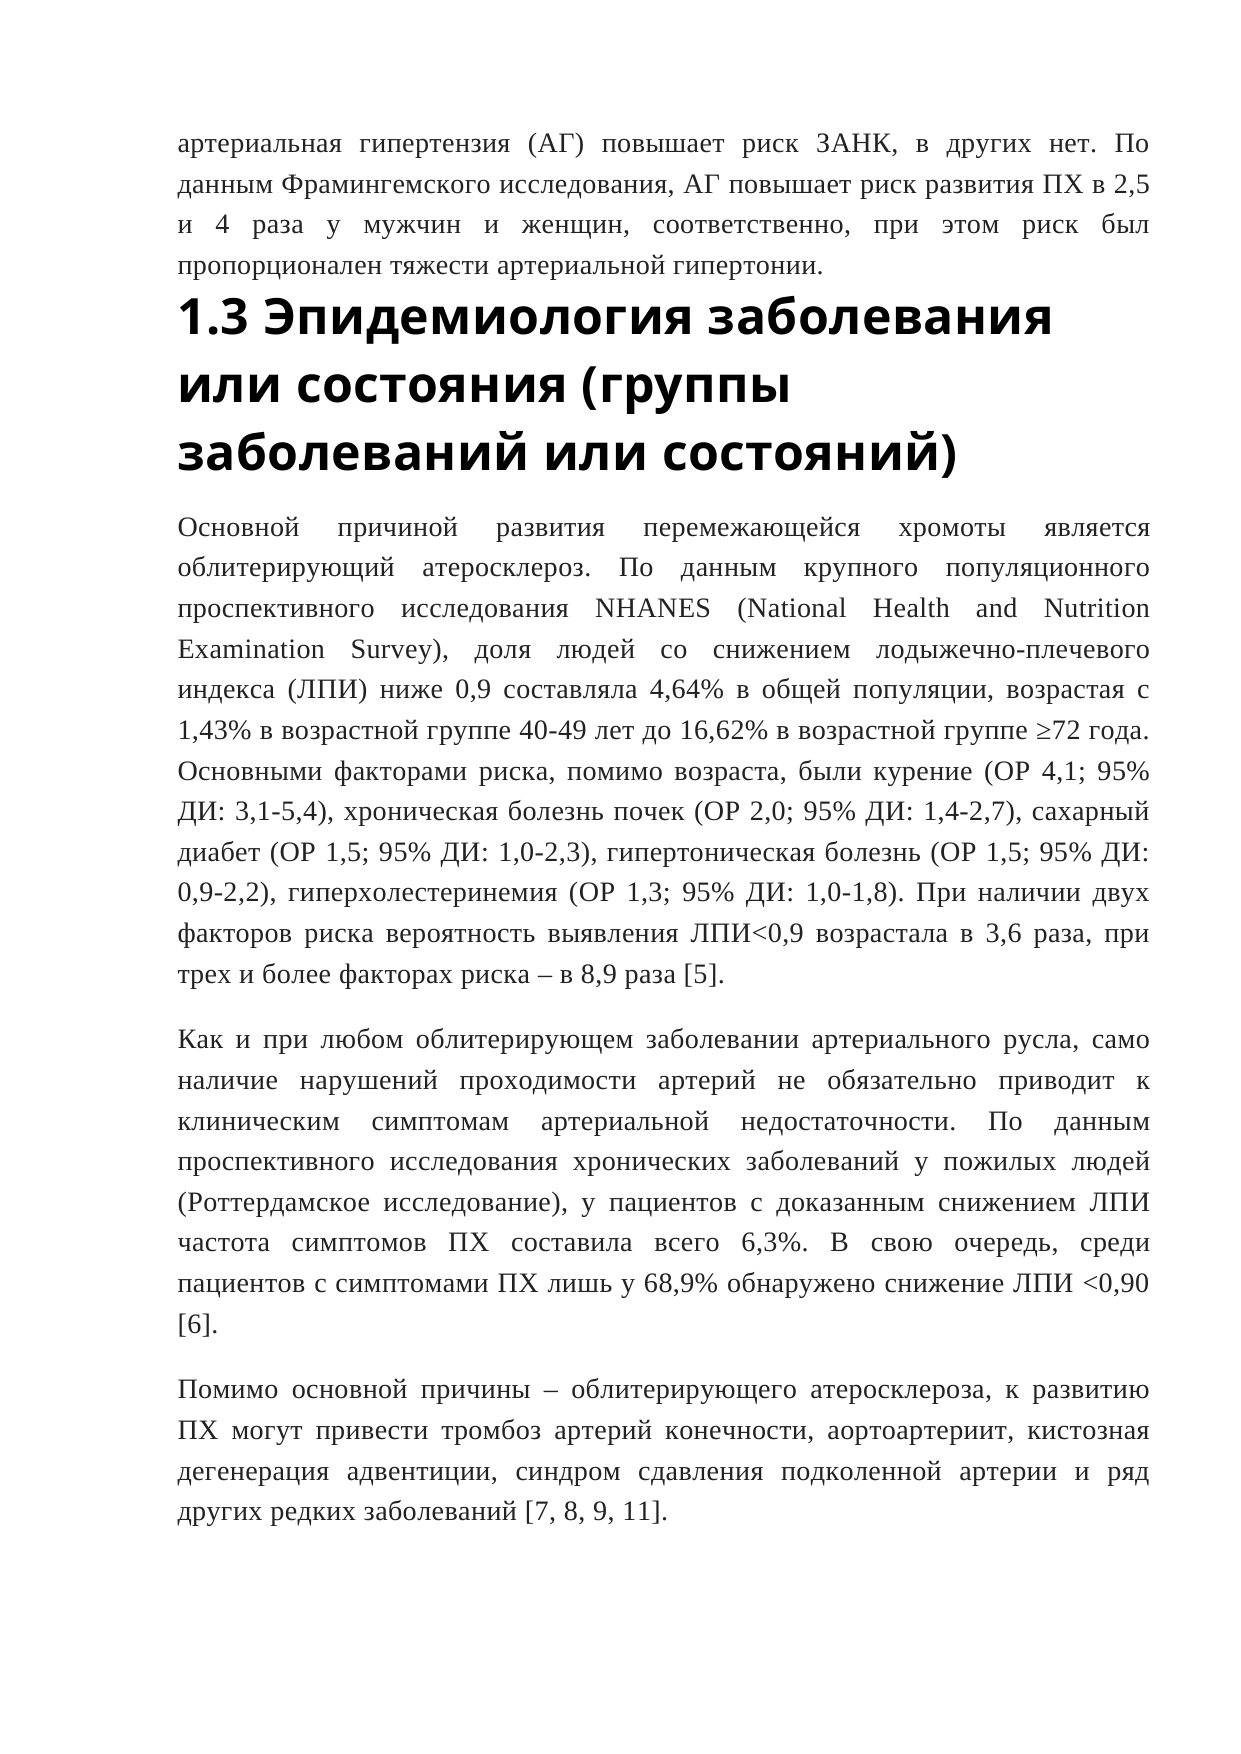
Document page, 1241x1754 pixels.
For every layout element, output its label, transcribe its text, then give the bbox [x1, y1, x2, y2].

text Как и при любом облитерирующем заболевании артериального русла, само наличие нарушений проходимости артерий не обязательно приводит к клиническим симптомам артериальной недостаточности. По данным проспективного исследования хронических заболеваний у пожилых людей (Роттердамское исследование), у пациентов с доказанным снижением ЛПИ частота симптомов ПХ составила всего 6,3%. В свою очередь, среди пациентов с симптомами ПХ лишь у 68,9% обнаружено снижение ЛПИ <0,90 [6]. [177, 1014, 1152, 1339]
text Основной причиной развития перемежающейся хромоты является облитерирующий атеросклероз. По данным крупного популяционного проспективного исследования NHANES (National Health and Nutrition Examination Survey), доля людей со снижением лодыжечно-плечевого индекса (ЛПИ) ниже 0,9 составляла 4,64% в общей популяции, возрастая с 1,43% в возрастной группе 40-49 лет до 16,62% в возрастной группе ≥72 года. Основными факторами риска, помимо возраста, были курение (ОР 4,1; 95% ДИ: 3,1-5,4), хроническая болезнь почек (ОР 2,0; 95% ДИ: 1,4-2,7), сахарный диабет (ОР 1,5; 95% ДИ: 1,0-2,3), гипертоническая болезнь (ОР 1,5; 95% ДИ: 0,9-2,2), гиперхолестеринемия (ОР 1,3; 95% ДИ: 1,0-1,8). При наличии двух факторов риска вероятность выявления ЛПИ<0,9 возрастала в 3,6 раза, при трех и более факторах риска – в 8,9 раза [5]. [177, 502, 1152, 989]
text Помимо основной причины – облитерирующего атеросклероза, к развитию ПХ могут привести тромбоз артерий конечности, аортоартериит, кистозная дегенерация адвентиции, синдром сдавления подколенной артерии и ряд других редких заболеваний [7, 8, 9, 11]. [177, 1364, 1152, 1527]
text 1.3 Эпидемиология заболевания или состояния (группы заболеваний или состояний) [177, 281, 1152, 485]
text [177, 118, 1152, 281]
